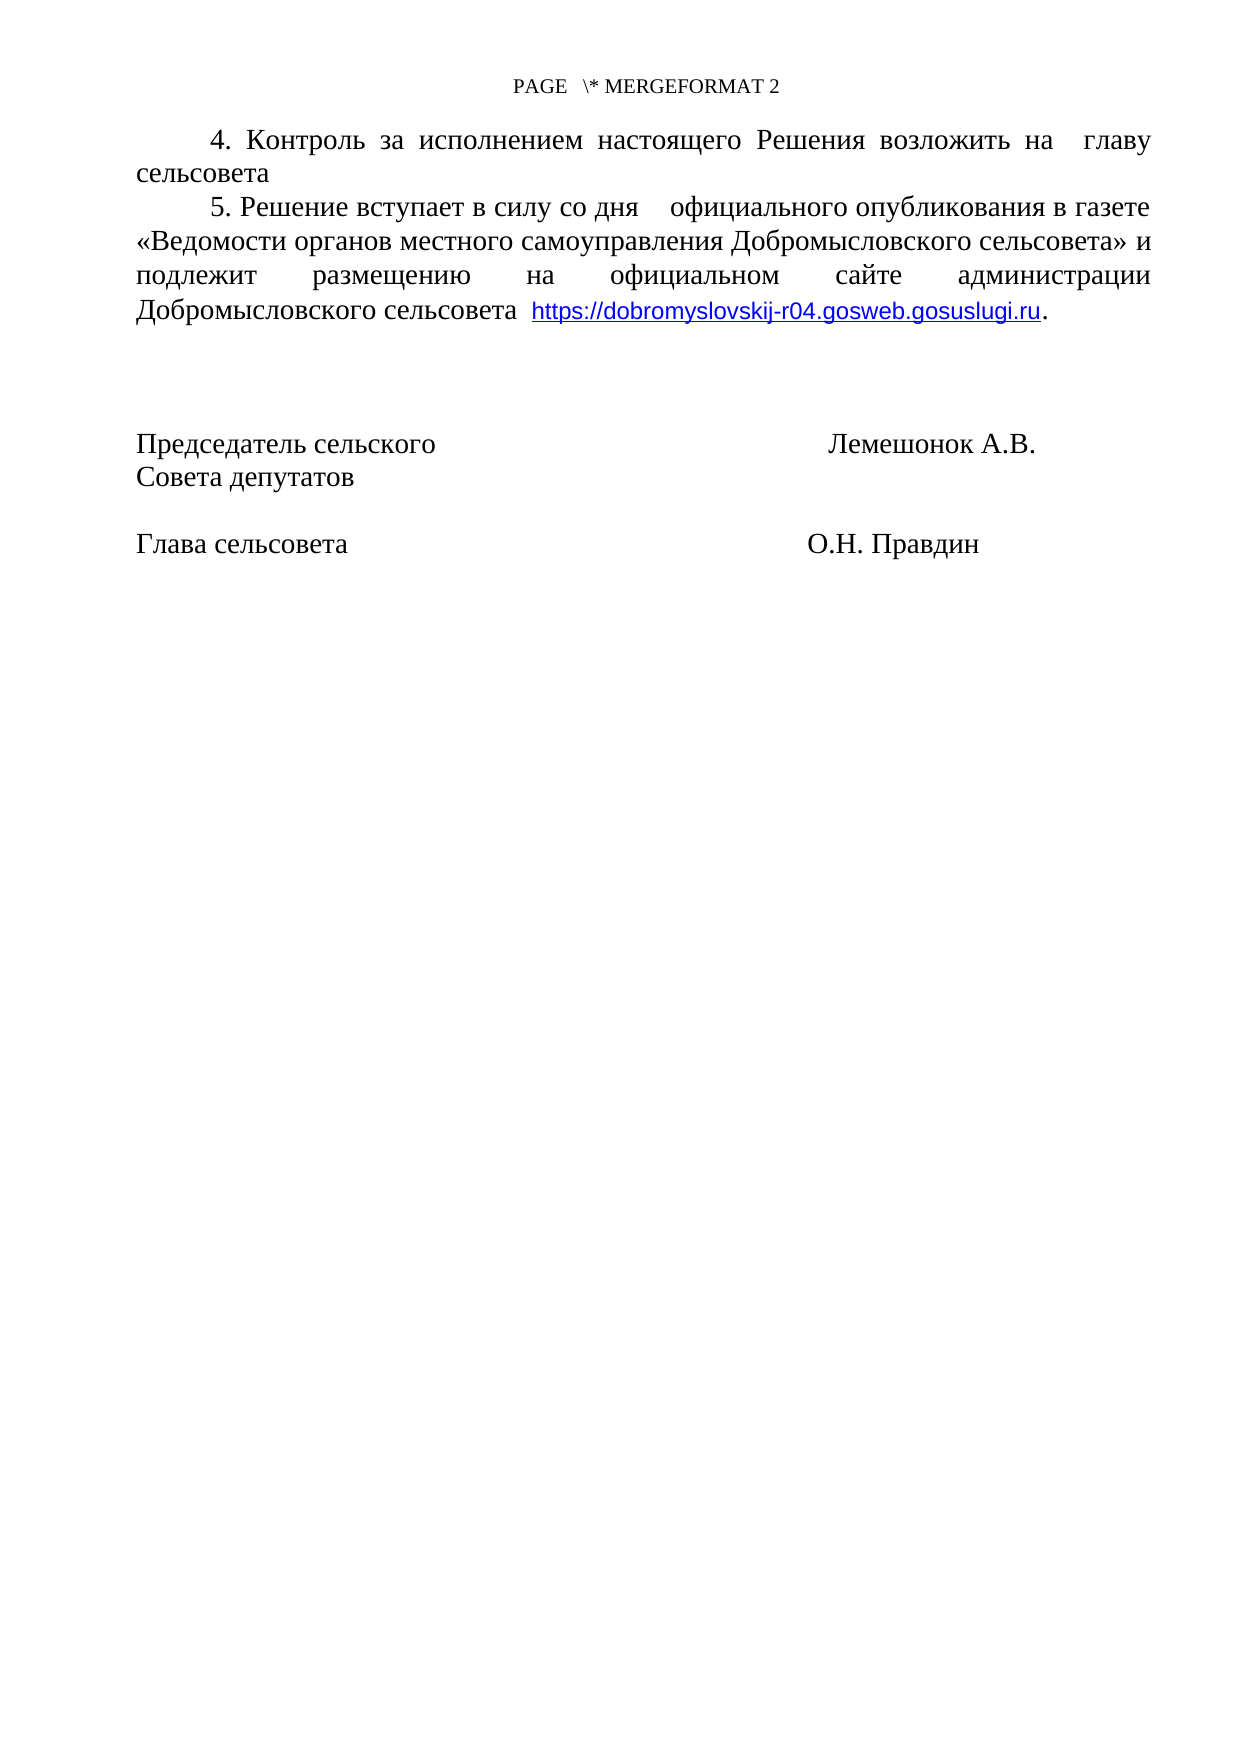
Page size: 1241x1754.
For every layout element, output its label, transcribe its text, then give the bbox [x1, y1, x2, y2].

text Глава сельсовета О.Н. Правдин [136, 527, 1152, 560]
text Совета депутатов [136, 459, 1152, 493]
text 4. Контроль за исполнением настоящего Решения возложить на главу сельсовета [136, 122, 1152, 189]
text Председатель сельского Лемешонок А.В. [136, 426, 1152, 459]
text 5. Решение вступает в силу со дня официального опубликования в газете «Ведомости органов местного самоуправления Добромысловского сельсовета» и подлежит размещению на официальном сайте администрации Добромысловского сельсовета https://dobromyslovskij-r04.gosweb.gosuslugi.ru. [136, 189, 1152, 325]
